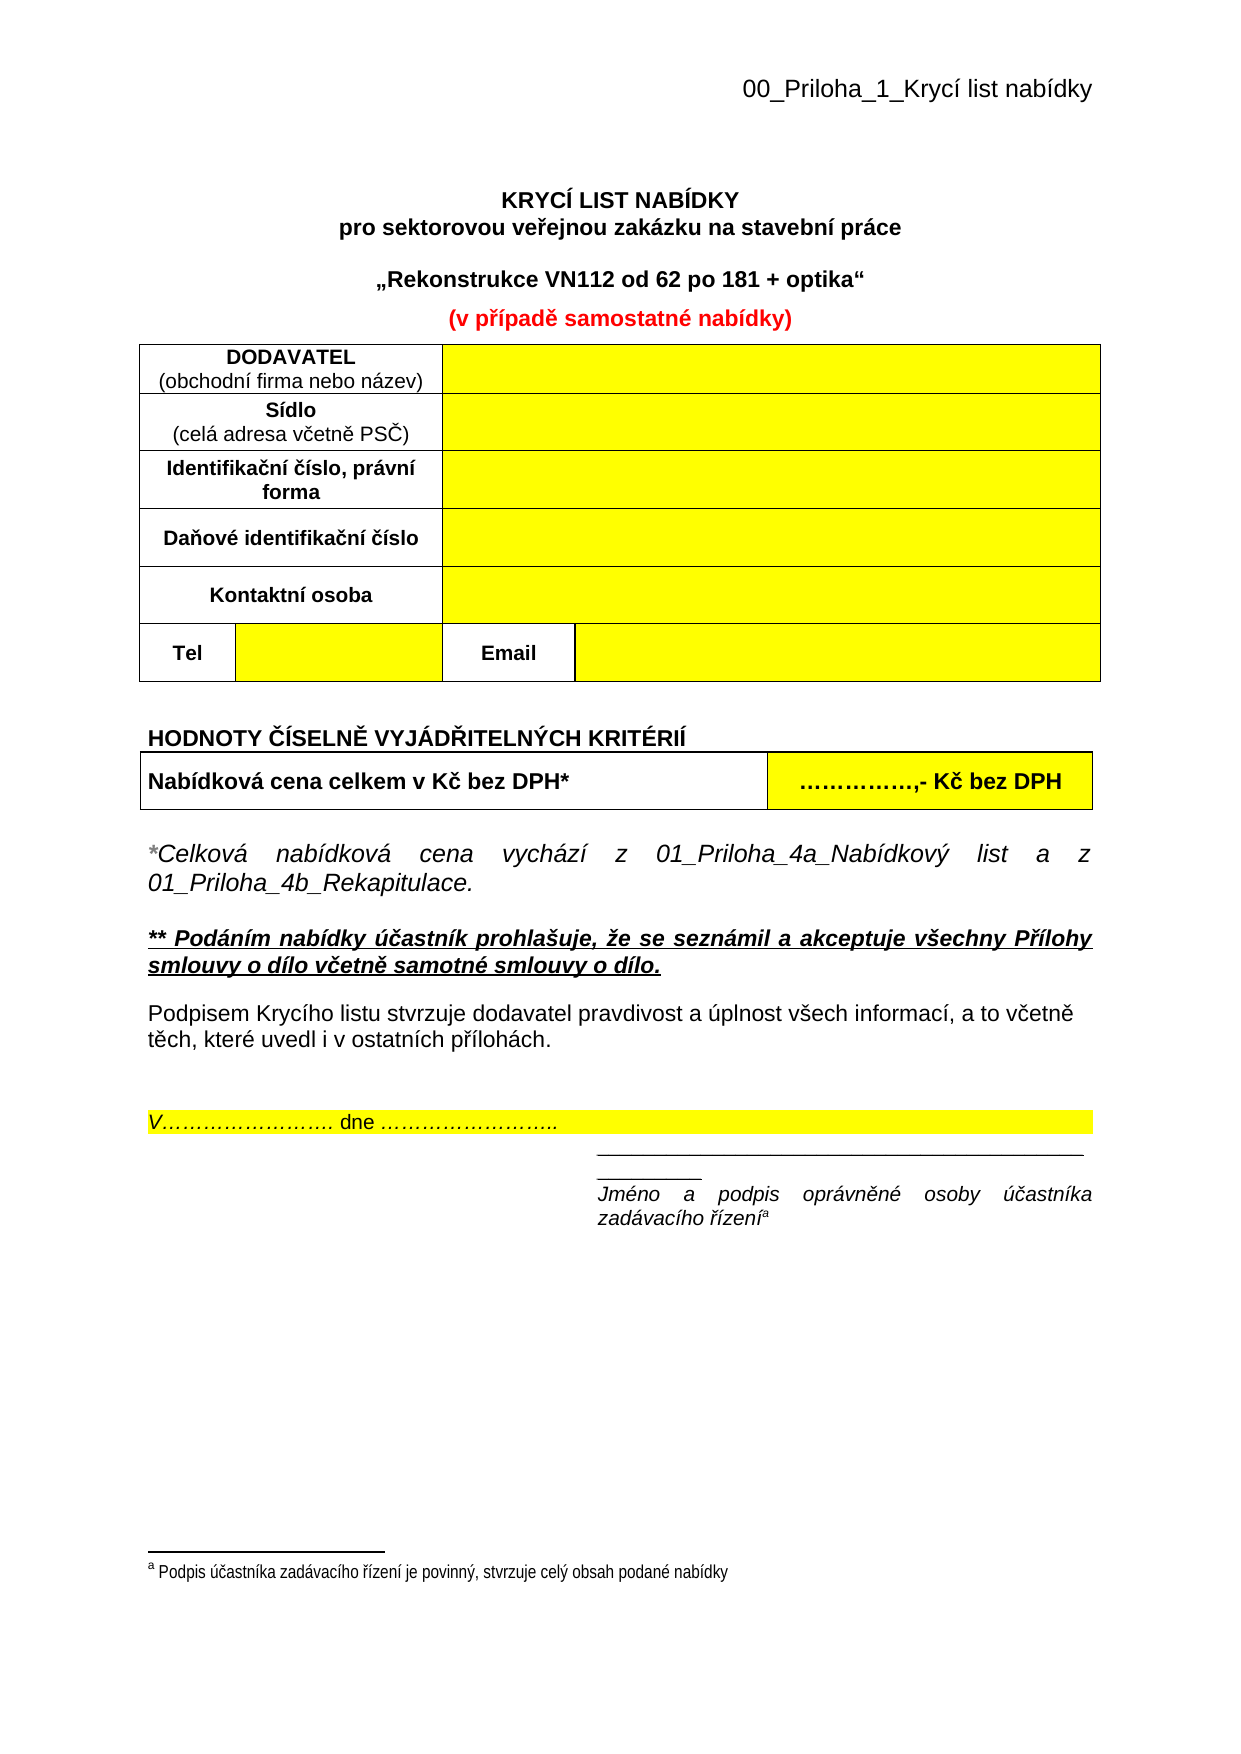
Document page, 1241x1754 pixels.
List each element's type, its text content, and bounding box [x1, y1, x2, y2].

table_header DODAVATEL (obchodní firma nebo název) [140, 345, 442, 393]
text pro sektorovou veřejnou zakázku na stavební práce [148, 213, 1093, 240]
table_cell [236, 624, 442, 681]
table_header Nabídková cena celkem v Kč bez DPH* [141, 753, 767, 809]
table_header ……………,- Kč bez DPH [768, 753, 1092, 809]
table_cell [443, 509, 1100, 566]
table_cell Email [443, 624, 574, 681]
text ** Podáním nabídky účastník prohlašuje, že se seznámil a akceptuje všechny Přílohy smlouvy o dílo včetně samotné smlouvy o dílo. [148, 925, 1093, 948]
table_cell Kontaktní osoba [140, 567, 442, 623]
table_cell [443, 394, 1100, 450]
table_cell Sídlo (celá adresa včetně PSČ) [140, 394, 442, 450]
text KRYCÍ LIST NABÍDKY [148, 187, 1093, 213]
text ** Podáním nabídky účastník prohlašuje, že se seznámil a akceptuje všechny Přílohy smlouvy o dílo včetně samotné smlouvy o dílo. [148, 949, 1093, 978]
text ___________________________________________________ [598, 1134, 1093, 1182]
table_cell [576, 624, 1100, 681]
table_header [443, 345, 1100, 393]
text Jméno a podpis oprávněné osoby účastníka zadávacího řízení [598, 1182, 1093, 1229]
table_cell [443, 451, 1100, 508]
text HODNOTY ČÍSELNĚ VYJÁDŘITELNÝCH KRITÉRIÍ [148, 725, 1093, 751]
table_cell Identifikační číslo, právní forma [140, 451, 442, 508]
text „Rekonstrukce VN112 od 62 po 181 + optika“ [148, 266, 1093, 292]
table_cell Daňové identifikační číslo [140, 509, 442, 566]
text *Celková nabídková cena vychází z 01_Priloha_4a_Nabídkový list a z 01_Priloha_4b_Rekapitulace. [148, 839, 1093, 897]
table_cell Tel [140, 624, 235, 681]
text (v případě samostatné nabídky) [148, 305, 1093, 331]
text V……………………. dne …………………….. [148, 1110, 1093, 1134]
text Podpisem Krycího listu stvrzuje dodavatel pravdivost a úplnost všech informací, a to včetně těch, které uvedl i v ostatních přílohách. [148, 999, 1093, 1052]
table_cell [443, 567, 1100, 623]
